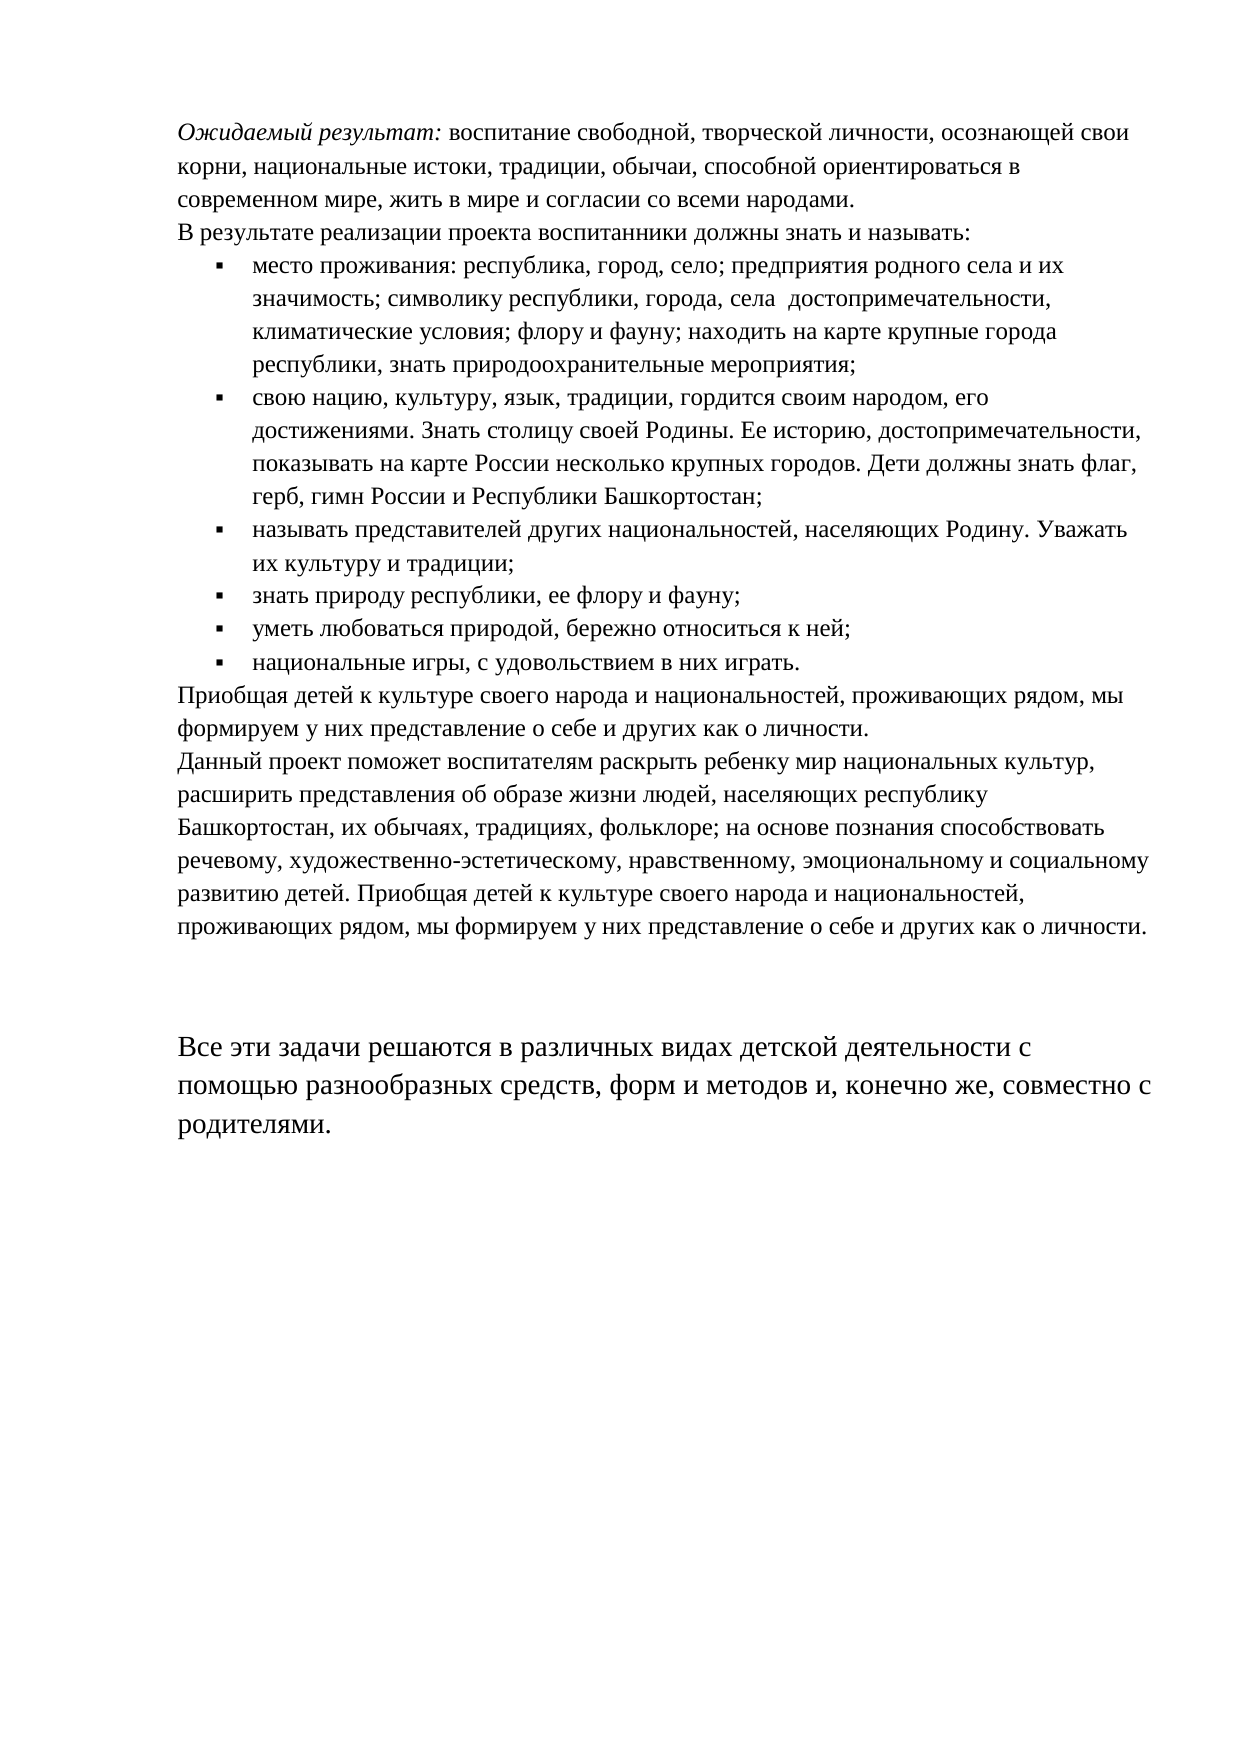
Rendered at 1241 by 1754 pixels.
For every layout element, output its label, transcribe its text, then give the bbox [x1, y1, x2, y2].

text Все эти задачи решаются в различных видах детской деятельности с помощью разнообразных средств, форм и методов и, конечно же, совместно с родителями. [177, 1029, 1152, 1139]
